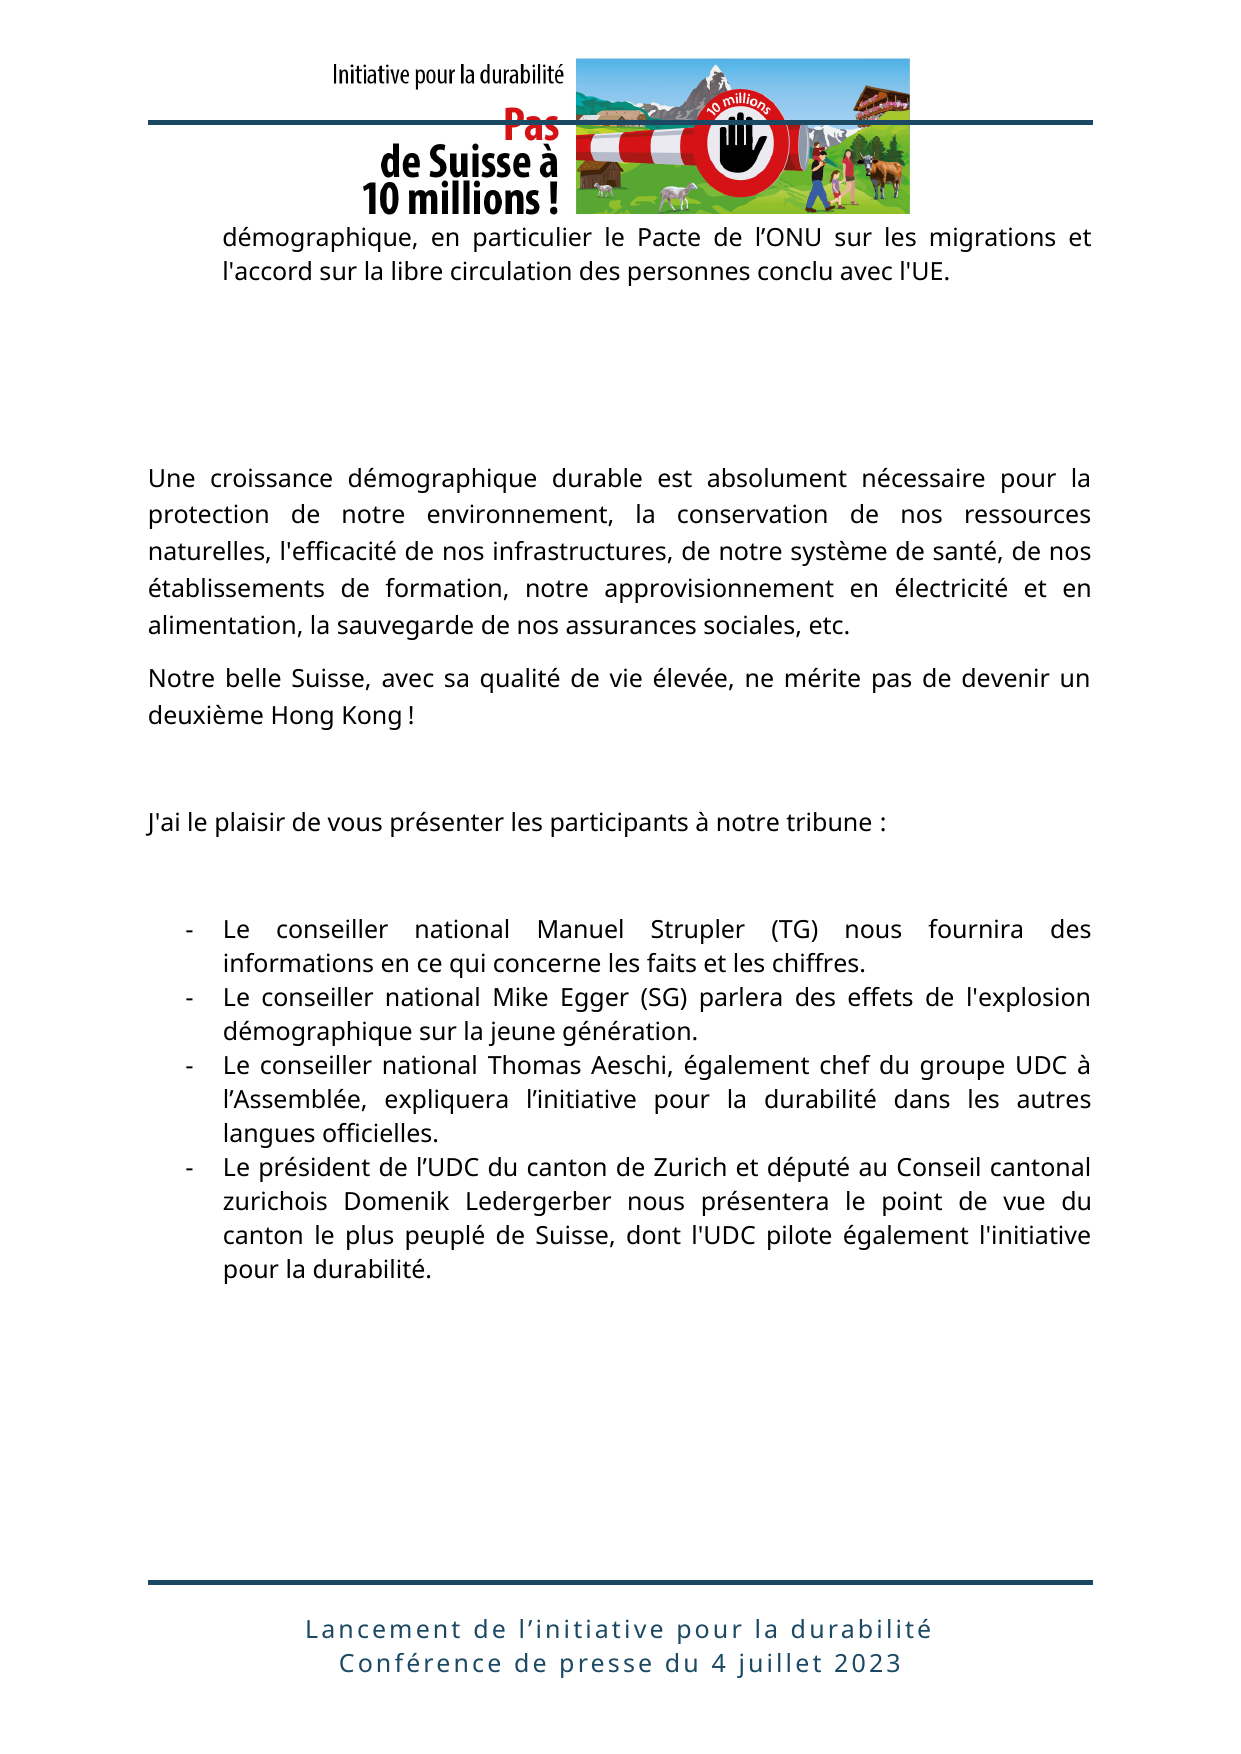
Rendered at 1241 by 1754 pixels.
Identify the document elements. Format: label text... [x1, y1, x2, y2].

text Une croissance démographique durable est absolument nécessaire pour la protection de notre environnement, la conservation de nos ressources naturelles, l'efficacité de nos infrastructures, de notre système de santé, de nos établissements de formation, notre approvisionnement en électricité et en alimentation, la sauvegarde de nos assurances sociales, etc. [148, 423, 1093, 641]
text Notre belle Suisse, avec sa qualité de vie élevée, ne mérite pas de devenir un deuxième Hong Kong ! [148, 661, 1093, 732]
list Le conseiller national Mike Egger (SG) parlera des effets de l'explosion démographique sur la jeune génération. [185, 979, 1093, 1048]
picture [312, 51, 921, 120]
picture [312, 125, 921, 148]
list Le président de l’UDC du canton de Zurich et député au Conseil cantonal zurichois Domenik Ledergerber nous présentera le point de vue du canton le plus peuplé de Suisse, dont l'UDC pilote également l'initiative pour la durabilité. [185, 1150, 1093, 1286]
list Le conseiller national Thomas Aeschi, également chef du groupe UDC à l’Assemblée, expliquera l’initiative pour la durabilité dans les autres langues officielles. [185, 1048, 1093, 1150]
list Le conseiller national Manuel Strupler (TG) nous fournira des informations en ce qui concerne les faits et les chiffres. [185, 911, 1093, 979]
text J'ai le plaisir de vous présenter les participants à notre tribune : [148, 804, 1093, 838]
